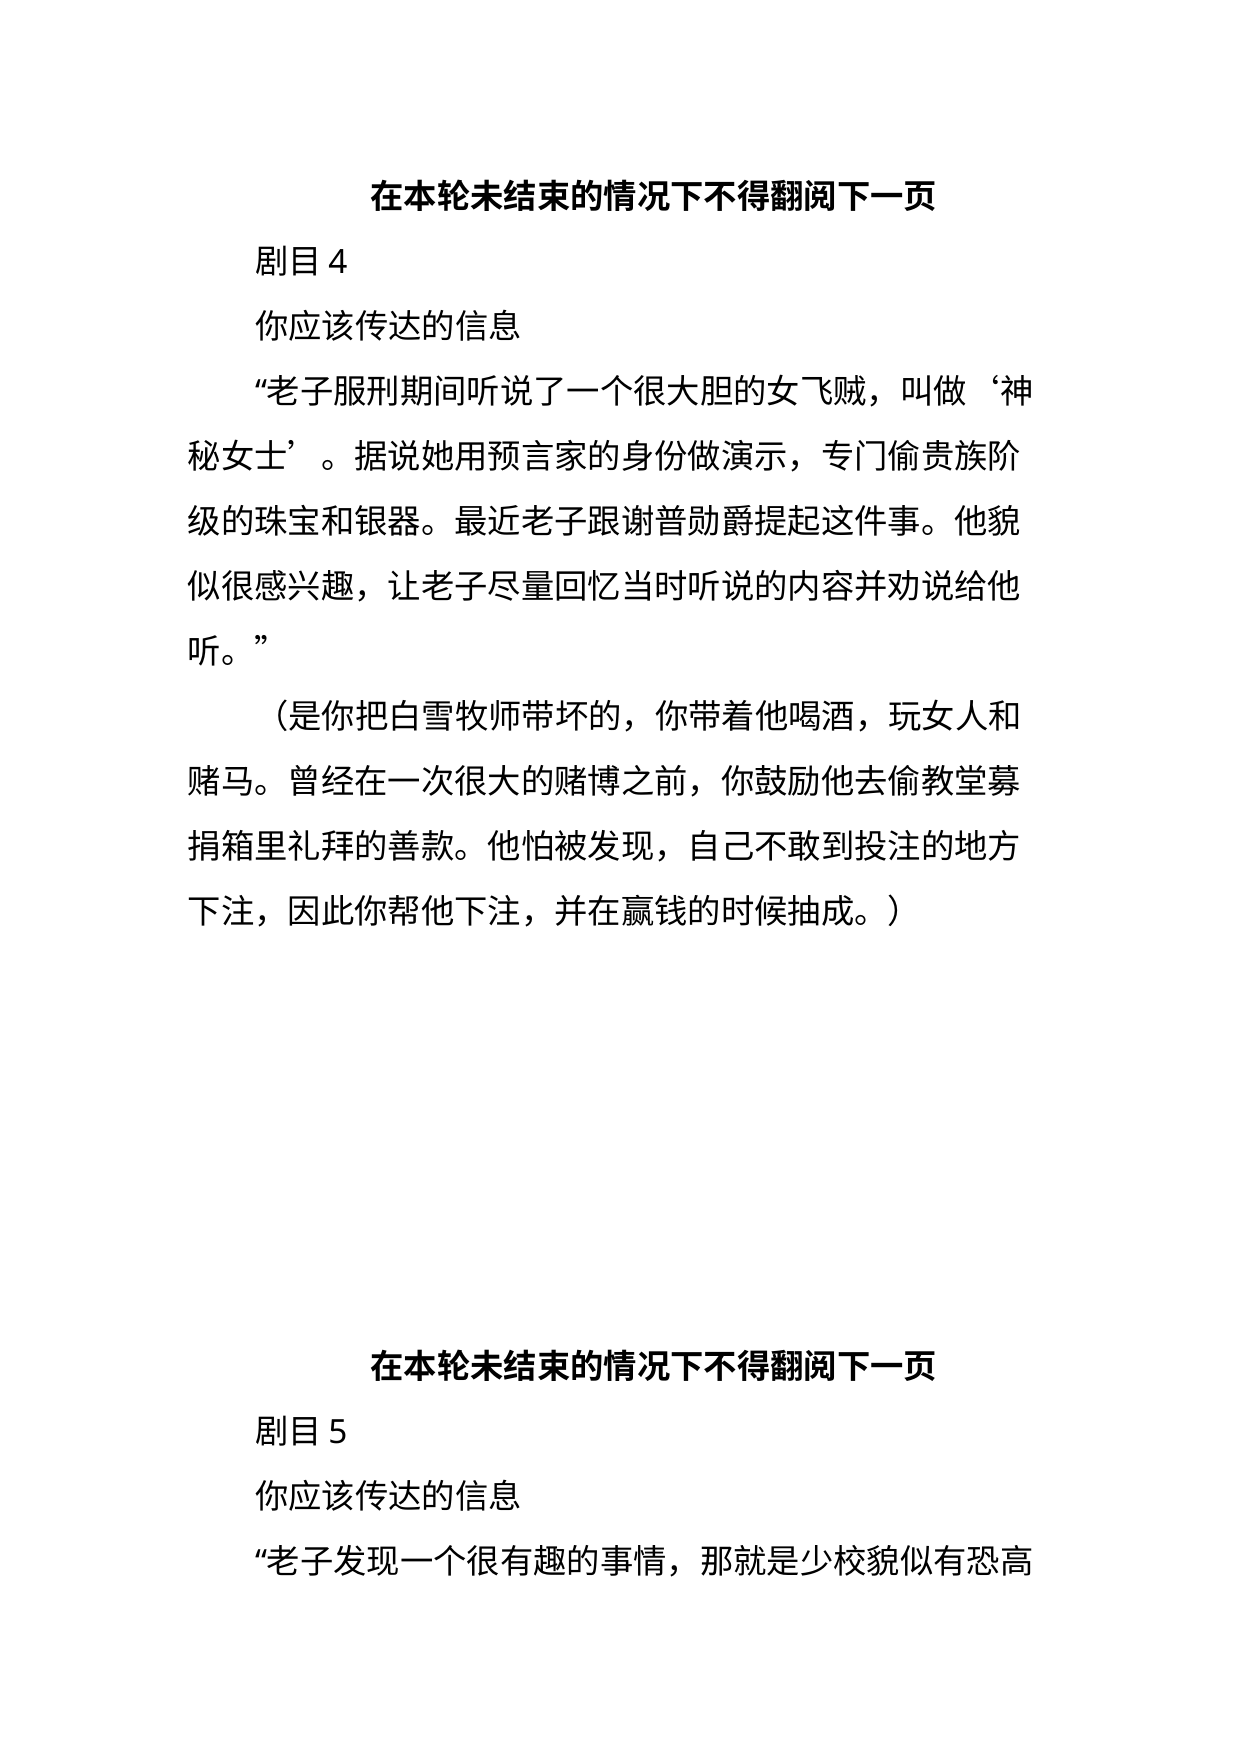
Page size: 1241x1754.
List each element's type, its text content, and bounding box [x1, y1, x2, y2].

text 剧目4 [187, 227, 1053, 292]
text 你应该传达的信息 [187, 292, 1053, 357]
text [187, 1527, 1053, 1592]
text 在本轮未结束的情况下不得翻阅下一页 [187, 162, 1053, 227]
text “老子服刑期间听说了一个很大胆的女飞贼，叫做‘神秘女士’。据说她用预言家的身份做演示，专门偷贵族阶级的珠宝和银器。最近老子跟谢普勋爵提起这件事。他貌似很感兴趣，让老子尽量回忆当时听说的内容并劝说给他听。” [187, 357, 1053, 682]
text 你应该传达的信息 [187, 1462, 1053, 1527]
text 剧目5 [187, 1397, 1053, 1462]
text （是你把白雪牧师带坏的，你带着他喝酒，玩女人和赌马。曾经在一次很大的赌博之前，你鼓励他去偷教堂募捐箱里礼拜的善款。他怕被发现，自己不敢到投注的地方下注，因此你帮他下注，并在赢钱的时候抽成。） [187, 682, 1053, 942]
text 在本轮未结束的情况下不得翻阅下一页 [187, 1332, 1053, 1397]
